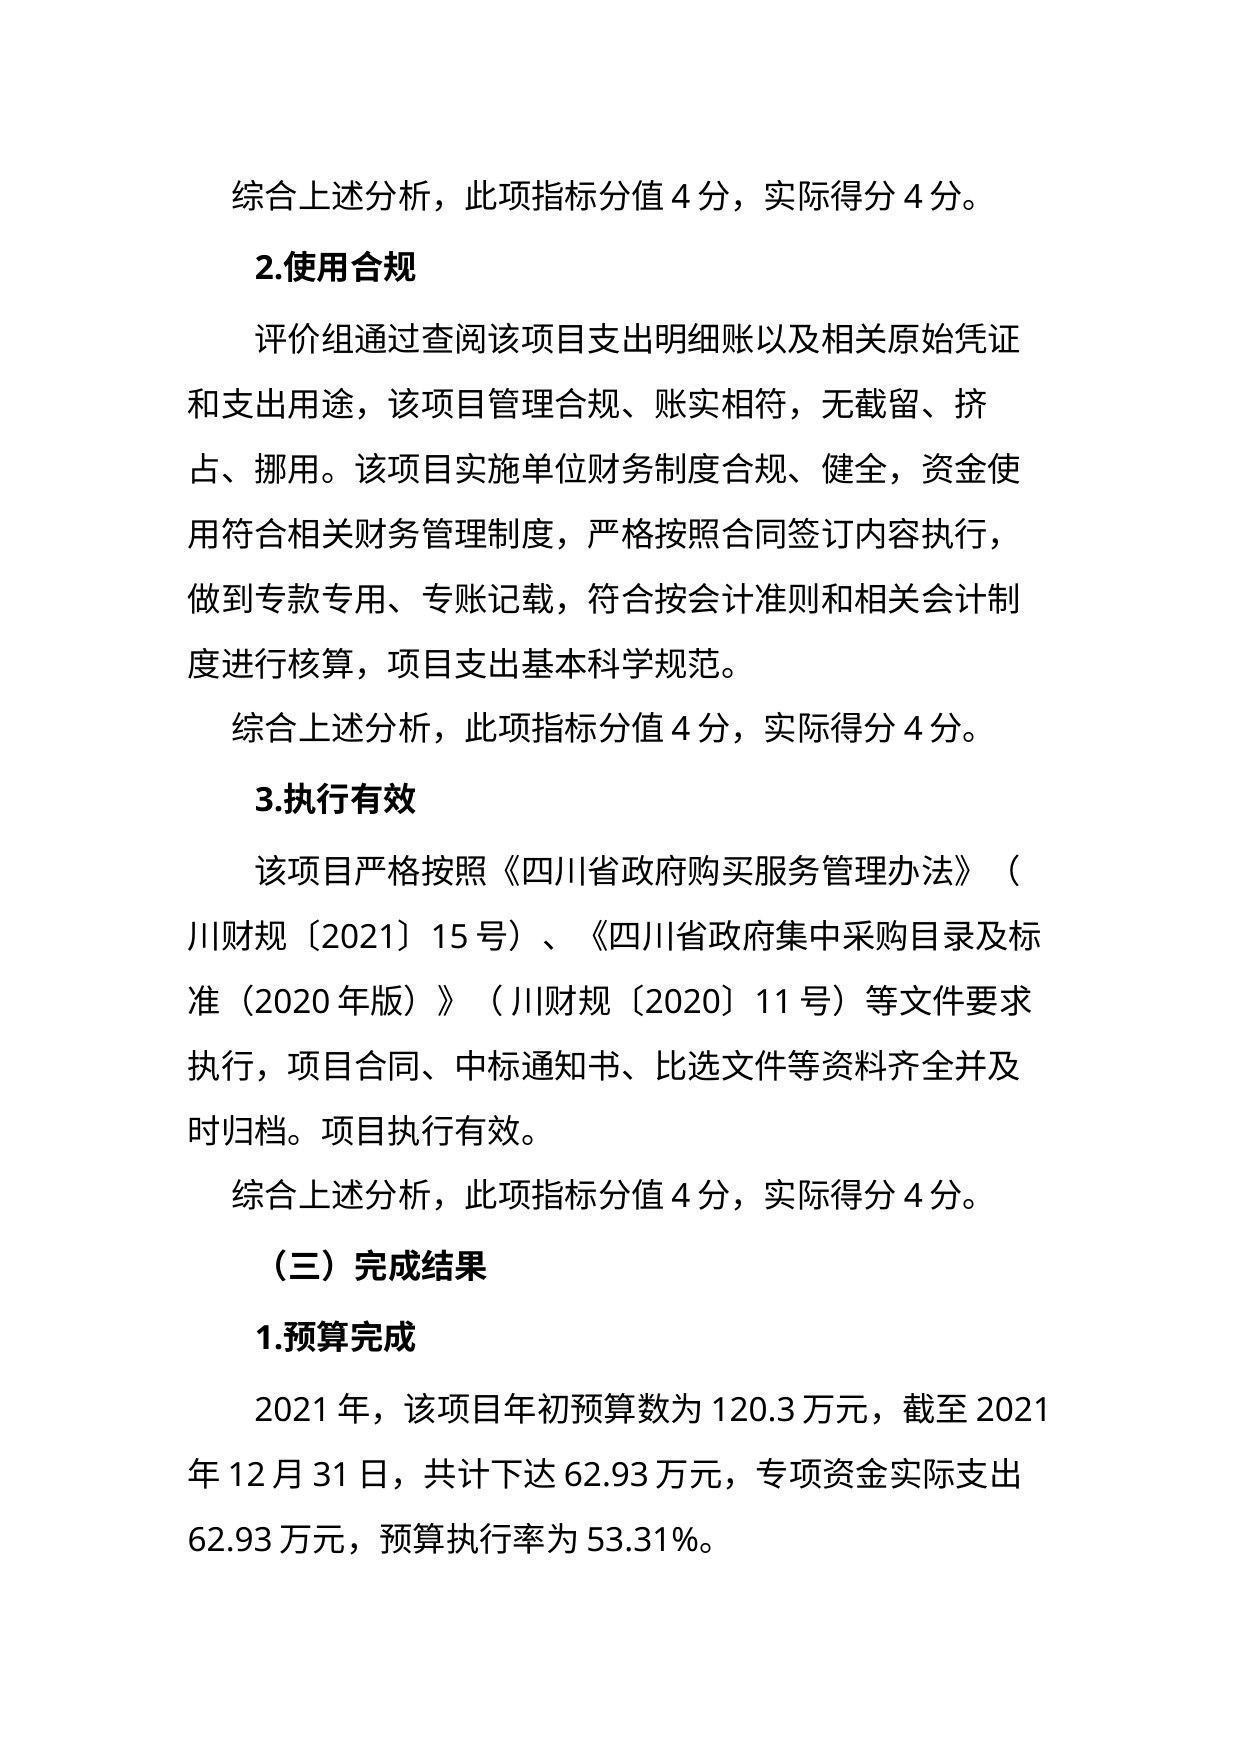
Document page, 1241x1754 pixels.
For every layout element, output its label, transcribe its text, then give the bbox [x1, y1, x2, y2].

list 该项目严格按照《四川省政府购买服务管理办法》（ 川财规〔2021〕15号）、《四川省政府集中采购目录及标准（2020年版）》（ 川财规〔2020〕11号）等文件要求执行，项目合同、中标通知书、比选文件等资料齐全并及时归档。项目执行有效。 [187, 836, 1053, 1161]
subtitle 1.预算完成 [187, 1303, 1053, 1368]
subtitle 3.执行有效 [187, 765, 1053, 830]
text 综合上述分析，此项指标分值4分，实际得分4分。 [187, 1161, 1053, 1219]
subtitle 2.使用合规 [187, 233, 1053, 298]
text 综合上述分析，此项指标分值4分，实际得分4分。 [187, 162, 1053, 220]
list 2021年，该项目年初预算数为120.3万元，截至2021年12月31日，共计下达62.93万元，专项资金实际支出62.93万元，预算执行率为53.31%。 [187, 1374, 1053, 1569]
subtitle 完成结果 [187, 1232, 1053, 1290]
text 评价组通过查阅该项目支出明细账以及相关原始凭证和支出用途，该项目管理合规、账实相符，无截留、挤占、挪用。该项目实施单位财务制度合规、健全，资金使用符合相关财务管理制度，严格按照合同签订内容执行，做到专款专用、专账记载，符合按会计准则和相关会计制度进行核算，项目支出基本科学规范。 [187, 304, 1053, 694]
text 综合上述分析，此项指标分值4分，实际得分4分。 [187, 694, 1053, 752]
